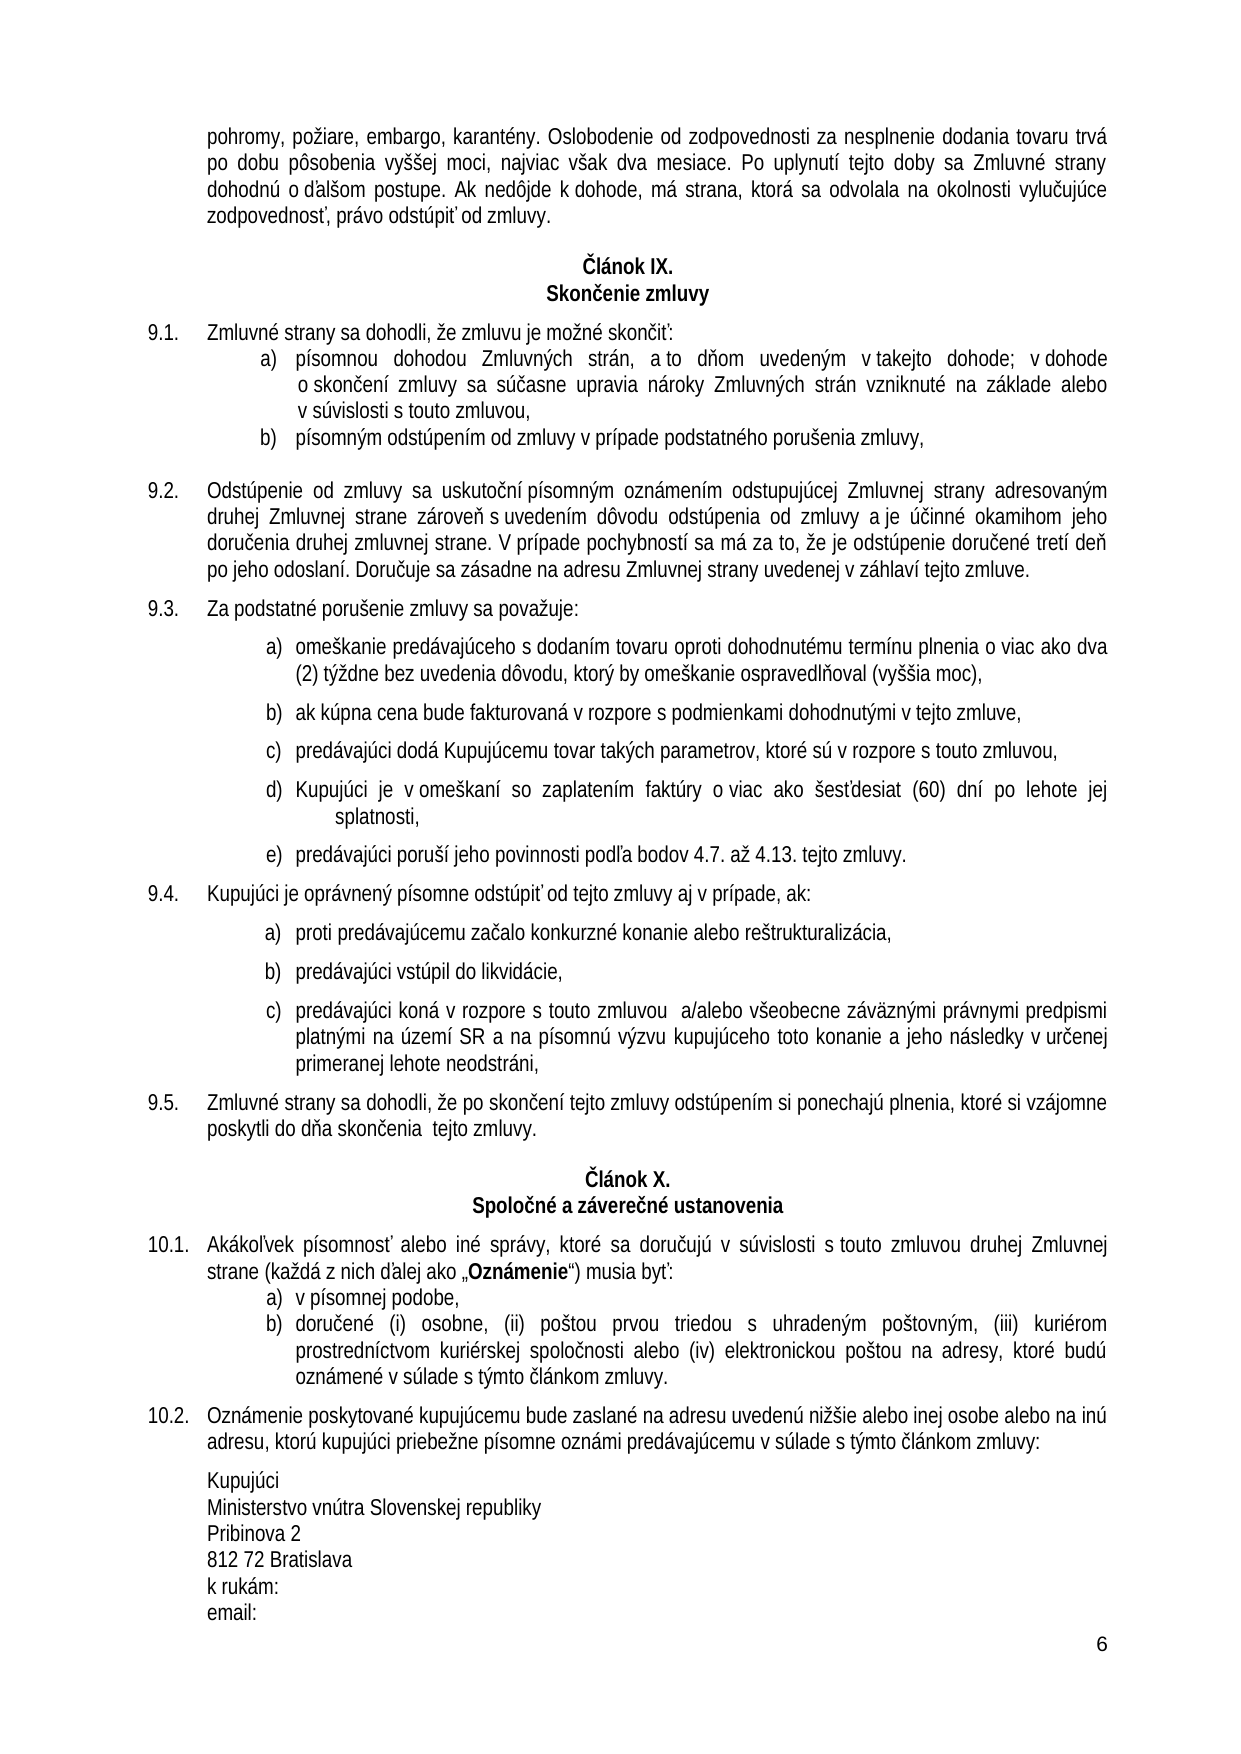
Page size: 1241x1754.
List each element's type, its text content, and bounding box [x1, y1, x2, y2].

list Zmluvné strany sa dohodli, že zmluvu je možné skončiť: [148, 318, 1107, 345]
list písomným odstúpením od zmluvy v prípade podstatného porušenia zmluvy, [260, 424, 1107, 450]
list Kupujúci je oprávnený písomne odstúpiť od tejto zmluvy aj v prípade, ak: [148, 880, 1107, 907]
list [148, 123, 1107, 228]
text k rukám: [162, 1573, 1107, 1599]
list Kupujúci je v omeškaní so zaplatením faktúry o viac ako šesťdesiat (60) dní po lehote jej splatnosti, [266, 776, 1107, 829]
list predávajúci vstúpil do likvidácie, [221, 958, 1107, 984]
text Pribinova 2 [162, 1520, 1107, 1546]
text Skončenie zmluvy [148, 279, 1107, 306]
list predávajúci dodá Kupujúcemu tovar takých parametrov, ktoré sú v rozpore s touto zmluvou, [266, 737, 1107, 764]
text Kupujúci [207, 1467, 1107, 1493]
text Spoločné a záverečné ustanovenia [148, 1192, 1107, 1219]
list predávajúci poruší jeho povinnosti podľa bodov 4.7. až 4.13. tejto zmluvy. [266, 841, 1107, 868]
text email: [148, 1599, 1107, 1625]
list Zmluvné strany sa dohodli, že po skončení tejto zmluvy odstúpením si ponechajú plnenia, ktoré si vzájomne poskytli do dňa skončenia tejto zmluvy. [148, 1088, 1107, 1141]
list Ministerstvo vnútra Slovenskej republiky [162, 1493, 1107, 1520]
list proti predávajúcemu začalo konkurzné konanie alebo reštrukturalizácia, [221, 919, 1107, 946]
list v písomnej podobe, [266, 1284, 1107, 1310]
list písomnou dohodou Zmluvných strán, a to dňom uvedeným v takejto dohode; v dohode o skončení zmluvy sa súčasne upravia nároky Zmluvných strán vzniknuté na základe alebo v súvislosti s touto zmluvou, [260, 345, 1107, 424]
list Akákoľvek písomnosť alebo iné správy, ktoré sa doručujú v súvislosti s touto zmluvou druhej Zmluvnej strane (každá z nich ďalej ako „Oznámenie“) musia byť: [148, 1231, 1107, 1284]
list Odstúpenie od zmluvy sa uskutoční písomným oznámením odstupujúcej Zmluvnej strany adresovaným druhej Zmluvnej strane zároveň s uvedením dôvodu odstúpenia od zmluvy a je účinné okamihom jeho doručenia druhej zmluvnej strane. V prípade pochybností sa má za to, že je odstúpenie doručené tretí deň po jeho odoslaní. Doručuje sa zásadne na adresu Zmluvnej strany uvedenej v záhlaví tejto zmluve. [148, 477, 1107, 582]
text Článok X. [148, 1166, 1107, 1192]
list Oznámenie poskytované kupujúcemu bude zaslané na adresu uvedenú nižšie alebo inej osobe alebo na inú adresu, ktorú kupujúci priebežne písomne oznámi predávajúcemu v súlade s týmto článkom zmluvy: [148, 1402, 1107, 1455]
list ak kúpna cena bude fakturovaná v rozpore s podmienkami dohodnutými v tejto zmluve, [266, 698, 1107, 725]
list Za podstatné porušenie zmluvy sa považuje: [148, 594, 1107, 621]
text 812 72 Bratislava [162, 1546, 1107, 1573]
list doručené (i) osobne, (ii) poštou prvou triedou s uhradeným poštovným, (iii) kuriérom prostredníctvom kuriérskej spoločnosti alebo (iv) elektronickou poštou na adresy, ktoré budú oznámené v súlade s týmto článkom zmluvy. [266, 1310, 1107, 1389]
list omeškanie predávajúceho s dodaním tovaru oproti dohodnutému termínu plnenia o viac ako dva (2) týždne bez uvedenia dôvodu, ktorý by omeškanie ospravedlňoval (vyššia moc), [266, 633, 1107, 686]
list predávajúci koná v rozpore s touto zmluvou a/alebo všeobecne záväznými právnymi predpismi platnými na území SR a na písomnú výzvu kupujúceho toto konanie a jeho následky v určenej primeranej lehote neodstráni, [266, 997, 1107, 1076]
text Článok IX. [148, 253, 1107, 279]
